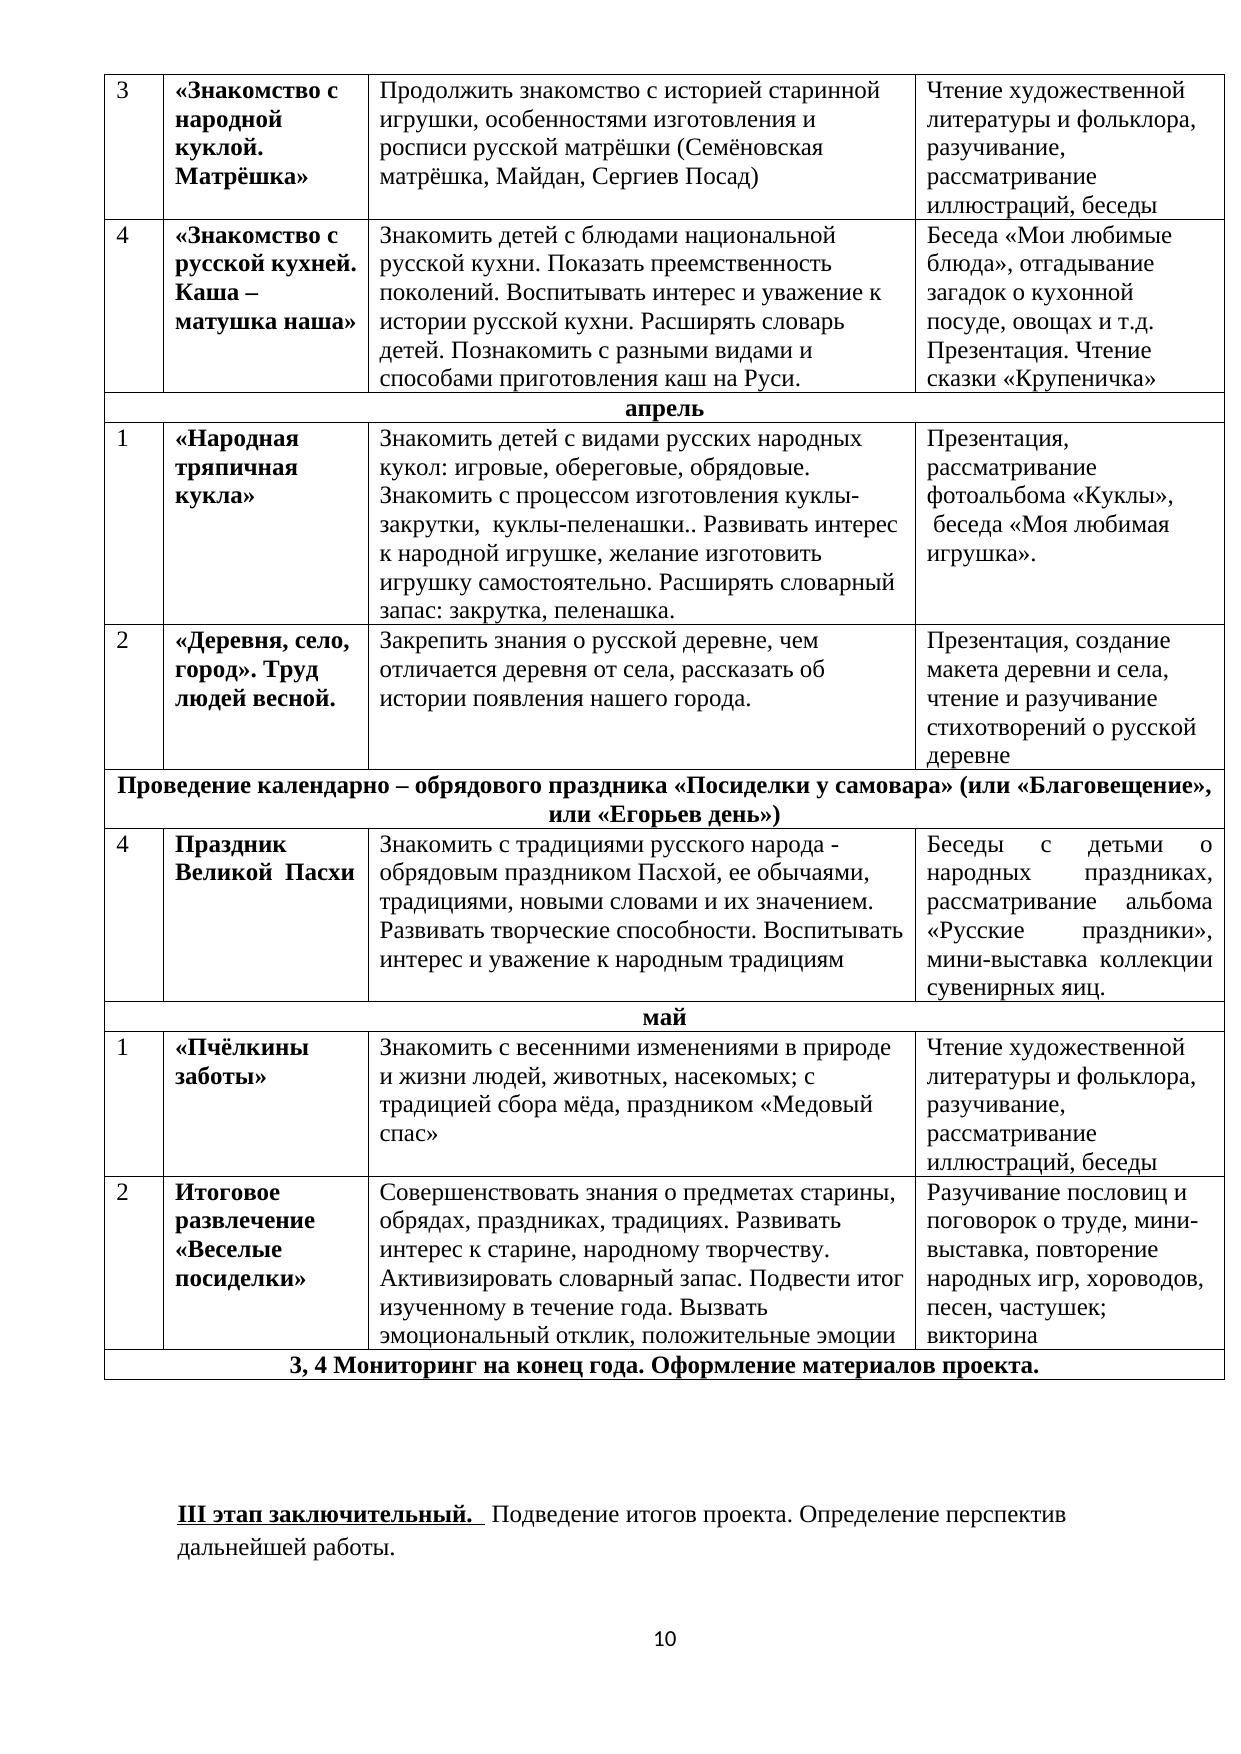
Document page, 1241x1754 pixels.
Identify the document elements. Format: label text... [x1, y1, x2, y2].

table_cell Итоговое развлечение «Веселые посиделки» [164, 1177, 368, 1349]
table_cell Чтение художественной литературы и фольклора, разучивание, рассматривание иллюстраций, беседы [916, 1032, 1224, 1176]
table_cell «Деревня, село, город». Труд людей весной. [164, 625, 368, 769]
table_cell май [105, 1002, 1224, 1031]
table_cell Знакомить детей с блюдами национальной русской кухни. Показать преемственность поколений. Воспитывать интерес и уважение к истории русской кухни. Расширять словарь детей. Познакомить с разными видами и способами приготовления каш на Руси. [369, 220, 915, 392]
table_cell «Пчёлкины заботы» [164, 1032, 368, 1176]
table_cell 4 [105, 829, 163, 1001]
table_cell Беседа «Мои любимые блюда», отгадывание загадок о кухонной посуде, овощах и т.д. Презентация. Чтение сказки «Крупеничка» [916, 220, 1224, 392]
table_cell Закрепить знания о русской деревне, чем отличается деревня от села, рассказать об истории появления нашего города. [369, 625, 915, 769]
table_cell Знакомить детей с видами русских народных кукол: игровые, обереговые, обрядовые. Знакомить с процессом изготовления куклы-закрутки, куклы-пеленашки.. Развивать интерес к народной игрушке, желание изготовить игрушку самостоятельно. Расширять словарный запас: закрутка, пеленашка. [369, 423, 915, 624]
table_cell Знакомить с традициями русского народа - обрядовым праздником Пасхой, ее обычаями, традициями, новыми словами и их значением. Развивать творческие способности. Воспитывать интерес и уважение к народным традициям [369, 829, 915, 1001]
table_cell «Знакомство с народной куклой. Матрёшка» [164, 75, 368, 219]
table_cell 3, 4 Мониторинг на конец года. Оформление материалов проекта. [105, 1350, 1224, 1379]
table_cell Презентация, рассматривание фотоальбома «Куклы», беседа «Моя любимая игрушка». [916, 423, 1224, 624]
table_cell Беседы с детьми о народных праздниках, рассматривание альбома «Русские праздники», мини-выставка коллекции сувенирных яиц. [916, 829, 1224, 1001]
table_cell Разучивание пословиц и поговорок о труде, мини-выставка, повторение народных игр, хороводов, песен, частушек; викторина [916, 1177, 1224, 1349]
text III этап заключительный. Подведение итогов проекта. Определение перспектив дальнейшей работы. [177, 1499, 1152, 1561]
table_cell Праздник Великой Пасхи [164, 829, 368, 1001]
table_cell Проведение календарно – обрядового праздника «Посиделки у самовара» (или «Благовещение», или «Егорьев день») [105, 770, 1224, 828]
table_cell апрель [105, 393, 1224, 422]
table_cell Чтение художественной литературы и фольклора, разучивание, рассматривание иллюстраций, беседы [916, 75, 1224, 219]
table_cell «Знакомство с русской кухней. Каша – матушка наша» [164, 220, 368, 392]
table_cell 4 [105, 220, 163, 392]
table_cell Продолжить знакомство с историей старинной игрушки, особенностями изготовления и росписи русской матрёшки (Семёновская матрёшка, Майдан, Сергиев Посад) [369, 75, 915, 219]
table_cell 2 [105, 625, 163, 769]
table_cell 2 [105, 1177, 163, 1349]
table_cell Знакомить с весенними изменениями в природе и жизни людей, животных, насекомых; с традицией сбора мёда, праздником «Медовый спас» [369, 1032, 915, 1176]
table_cell «Народная тряпичная кукла» [164, 423, 368, 624]
table_cell 1 [105, 423, 163, 624]
table_cell Совершенствовать знания о предметах старины, обрядах, праздниках, традициях. Развивать интерес к старине, народному творчеству. Активизировать словарный запас. Подвести итог изученному в течение года. Вызвать эмоциональный отклик, положительные эмоции [369, 1177, 915, 1349]
table_cell 3 [105, 75, 163, 219]
table_cell 1 [105, 1032, 163, 1176]
table_cell Презентация, создание макета деревни и села, чтение и разучивание стихотворений о русской деревне [916, 625, 1224, 769]
